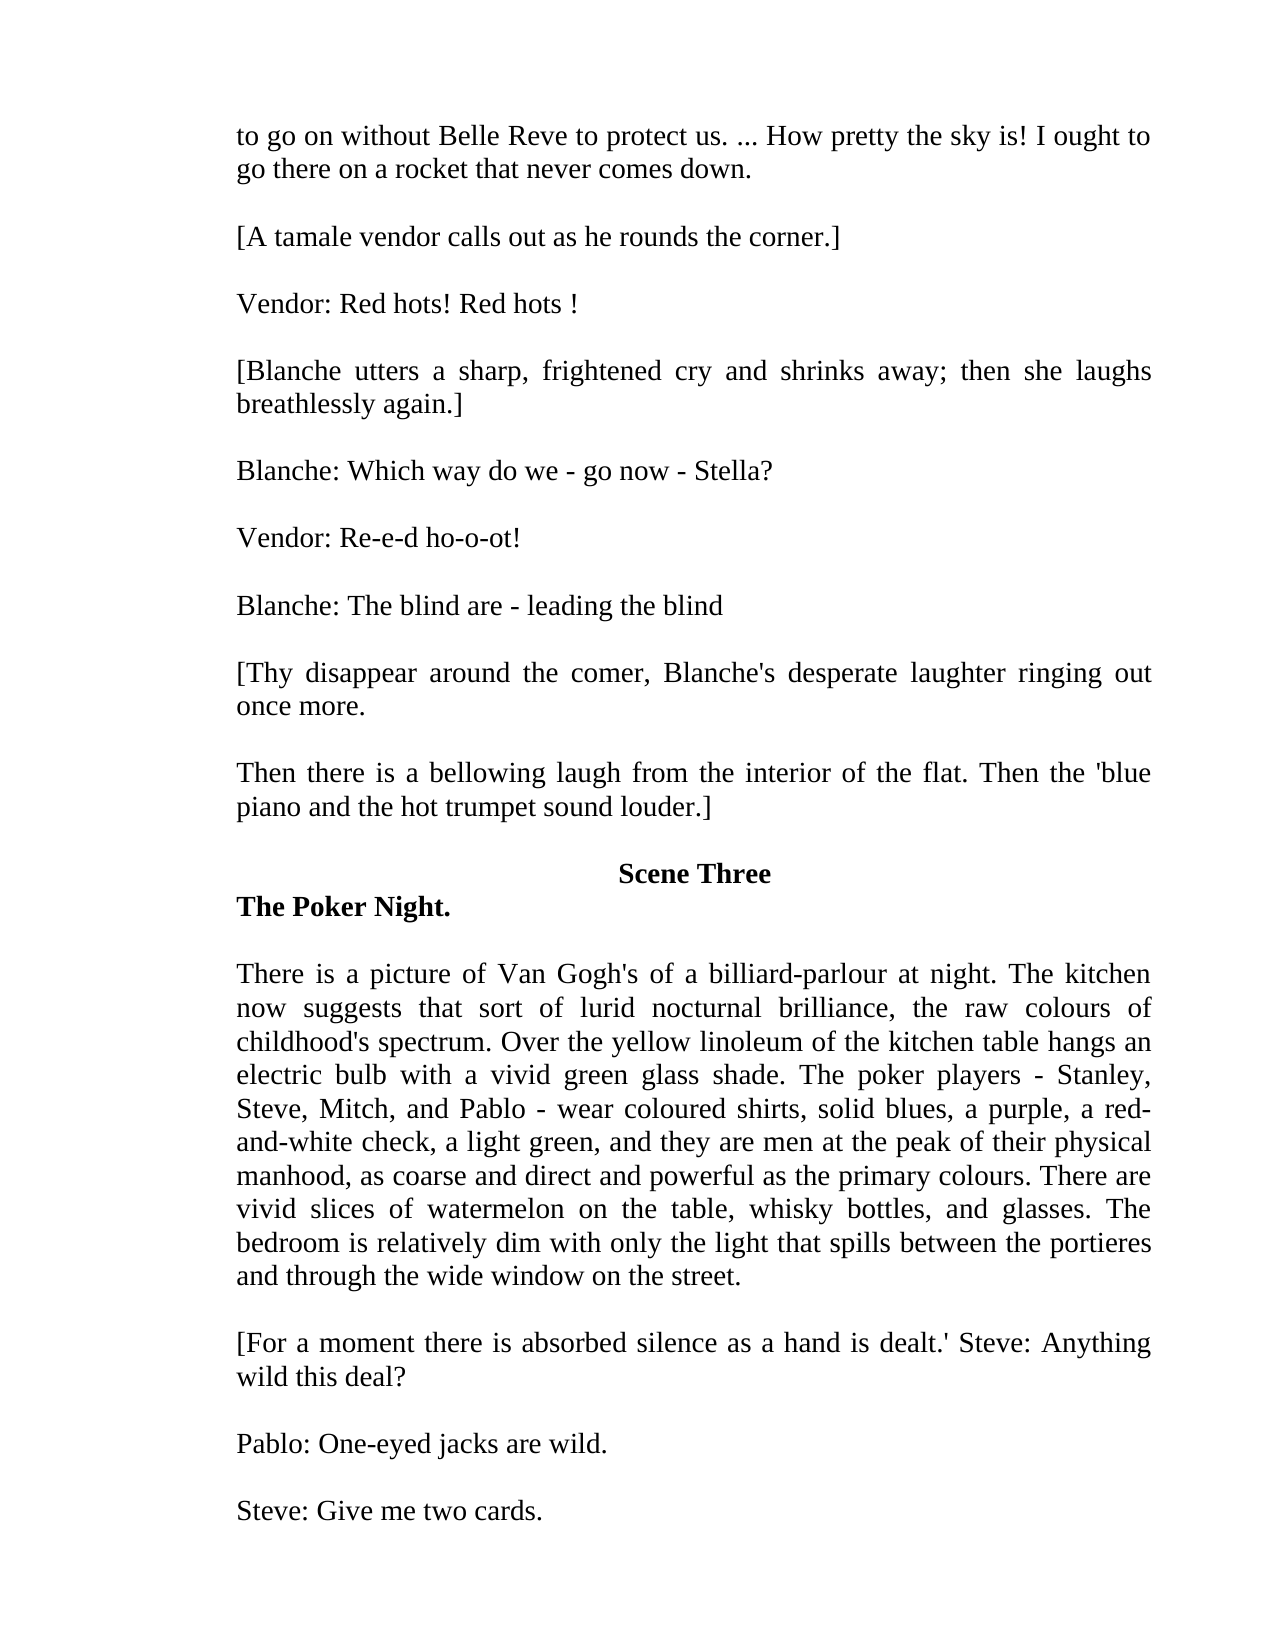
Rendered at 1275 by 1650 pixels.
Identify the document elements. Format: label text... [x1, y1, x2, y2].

text Then there is a bellowing laugh from the interior of the flat. Then the 'blue piano and the hot trumpet sound louder.] [236, 755, 1153, 822]
text [Blanche utters a sharp, frightened cry and shrinks away; then she laughs breathlessly again.] [236, 353, 1153, 420]
text Blanche: Which way do we - go now - Stella? [236, 453, 1153, 487]
text Steve: Give me two cards. [236, 1493, 1153, 1527]
text Scene Three [236, 856, 1153, 889]
text Blanche: The blind are - leading the blind [236, 588, 1153, 621]
text Vendor: Red hots! Red hots ! [236, 286, 1153, 319]
text [For a moment there is absorbed silence as a hand is dealt.' Steve: Anything wild this deal? [236, 1326, 1153, 1393]
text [236, 118, 1153, 185]
text Vendor: Re-e-d ho-o-ot! [236, 521, 1153, 554]
text There is a picture of Van Gogh's of a billiard-parlour at night. The kitchen now suggests that sort of lurid nocturnal brilliance, the raw colours of childhood's spectrum. Over the yellow linoleum of the kitchen table hangs an electric bulb with a vivid green glass shade. The poker players - Stanley, Steve, Mitch, and Pablo - wear coloured shirts, solid blues, a purple, a red-and-white check, a light green, and they are men at the peak of their physical manhood, as coarse and direct and powerful as the primary colours. There are vivid slices of watermelon on the table, whisky bottles, and glasses. The bedroom is relatively dim with only the light that spills between the portieres and through the wide window on the street. [236, 957, 1153, 1292]
text The Poker Night. [236, 889, 1153, 923]
text Pablo: One-eyed jacks are wild. [236, 1426, 1153, 1460]
text [A tamale vendor calls out as he rounds the corner.] [236, 219, 1153, 252]
text [Thy disappear around the comer, Blanche's desperate laughter ringing out once more. [236, 655, 1153, 722]
